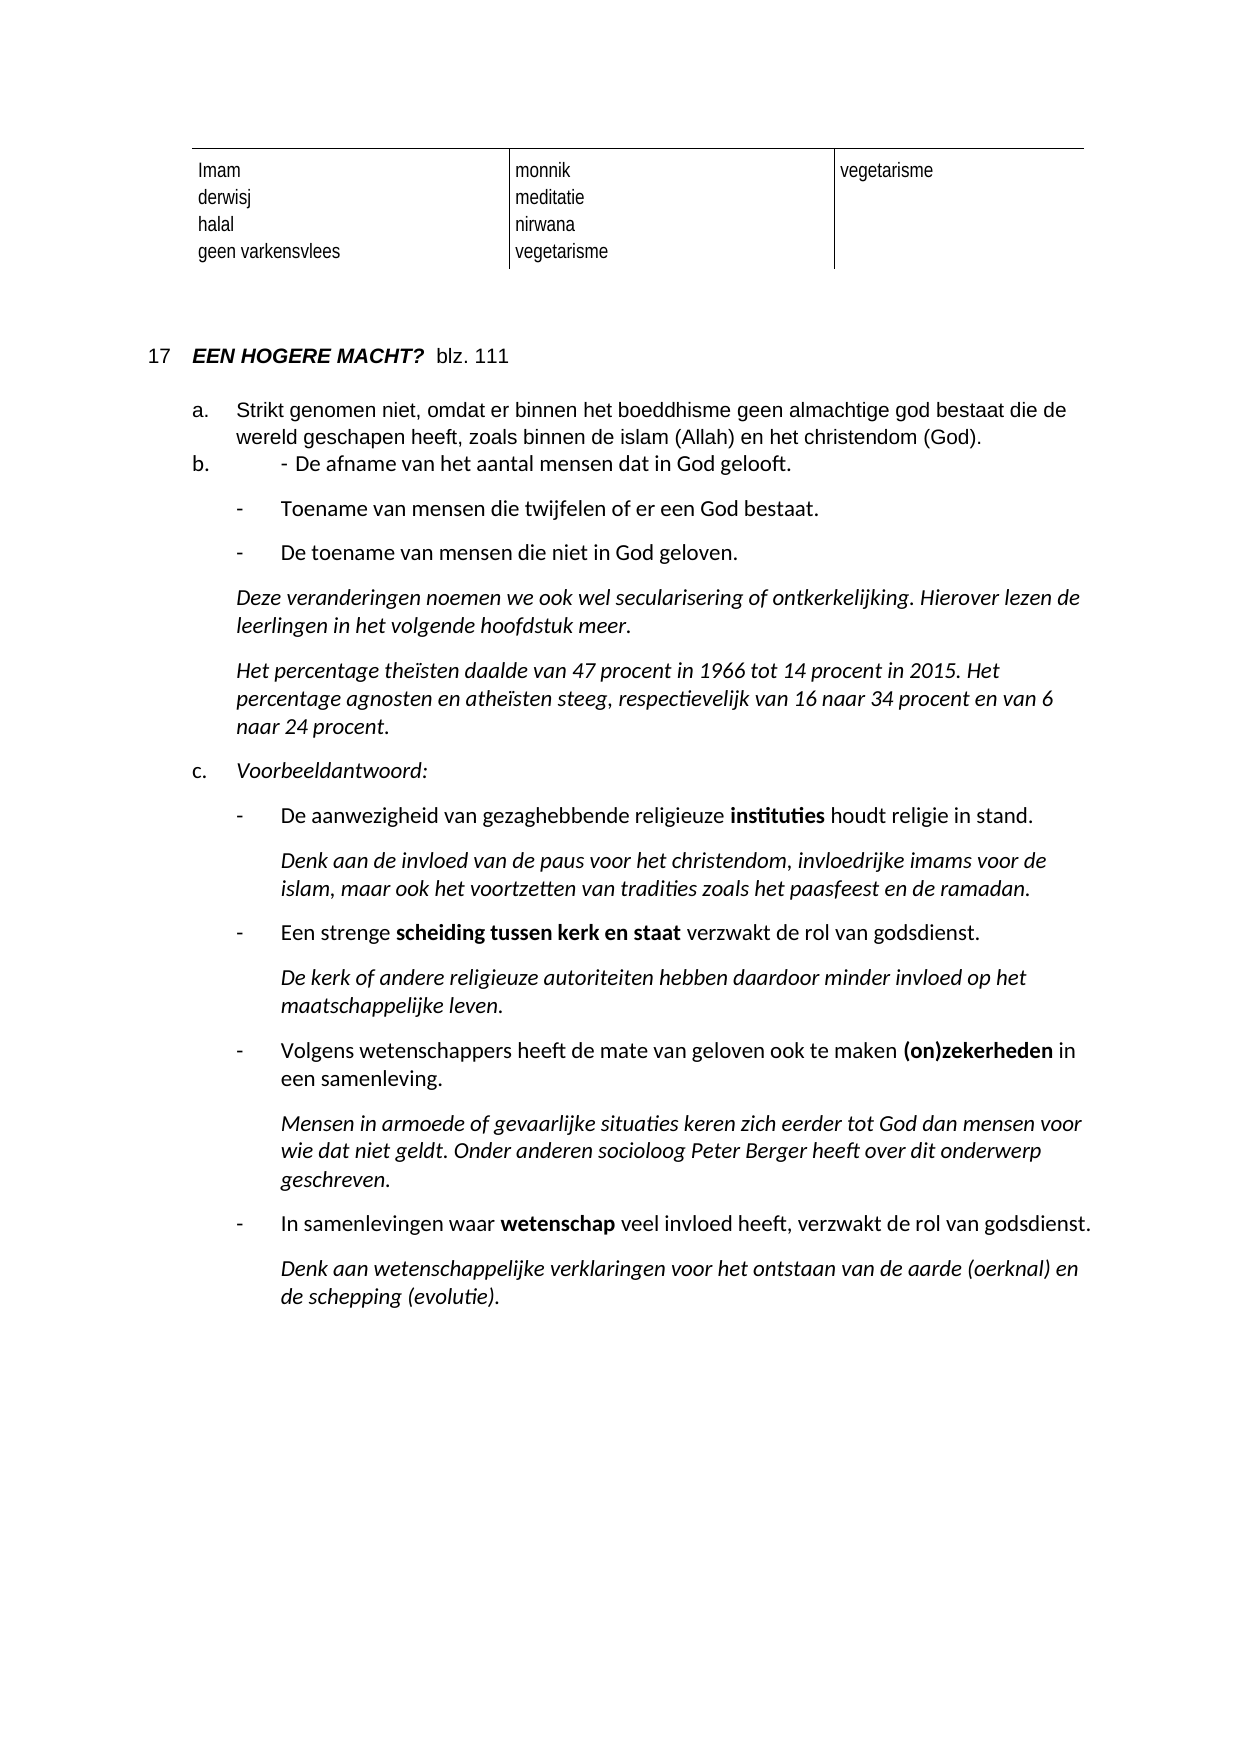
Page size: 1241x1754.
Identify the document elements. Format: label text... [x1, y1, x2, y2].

text 17 EEN HOGERE MACHT? blz. 111 [148, 341, 1093, 368]
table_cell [510, 149, 834, 269]
text Deze veranderingen noemen we ook wel secularisering of ontkerkelijking. Hierover lezen de leerlingen in het volgende hoofdstuk meer. [236, 583, 1093, 639]
text - Volgens wetenschappers heeft de mate van geloven ook te maken (on)zekerheden in een samenleving. [236, 1036, 1093, 1092]
text - De toename van mensen die niet in God geloven. [236, 538, 1093, 566]
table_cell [835, 149, 1084, 269]
text c. Voorbeeldantwoord: [192, 756, 1093, 784]
text Mensen in armoede of gevaarlijke situaties keren zich eerder tot God dan mensen voor wie dat niet geldt. Onder anderen socioloog Peter Berger heeft over dit onderwerp geschreven. [281, 1109, 1093, 1193]
text Denk aan wetenschappelijke verklaringen voor het ontstaan van de aarde (oerknal) en de schepping (evolutie). [281, 1254, 1093, 1310]
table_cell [192, 149, 509, 269]
text b. - De afname van het aantal mensen dat in God gelooft. [192, 449, 1093, 477]
text - In samenlevingen waar wetenschap veel invloed heeft, verzwakt de rol van godsdienst. [236, 1209, 1093, 1237]
text a. Strikt genomen niet, omdat er binnen het boeddhisme geen almachtige god bestaat die de wereld geschapen heeft, zoals binnen de islam (Allah) en het christendom (God). [192, 395, 1093, 449]
text De kerk of andere religieuze autoriteiten hebben daardoor minder invloed op het maatschappelijke leven. [281, 963, 1093, 1019]
text Denk aan de invloed van de paus voor het christendom, invloedrijke imams voor de islam, maar ook het voortzetten van tradities zoals het paasfeest en de ramadan. [281, 846, 1093, 902]
text - De aanwezigheid van gezaghebbende religieuze instituties houdt religie in stand. [236, 801, 1093, 829]
text Het percentage theïsten daalde van 47 procent in 1966 tot 14 procent in 2015. Het percentage agnosten en atheïsten steeg, respectievelijk van 16 naar 34 procent en van 6 naar 24 procent. [236, 656, 1093, 740]
text - Toename van mensen die twijfelen of er een God bestaat. [236, 494, 1093, 522]
text - Een strenge scheiding tussen kerk en staat verzwakt de rol van godsdienst. [236, 918, 1093, 947]
